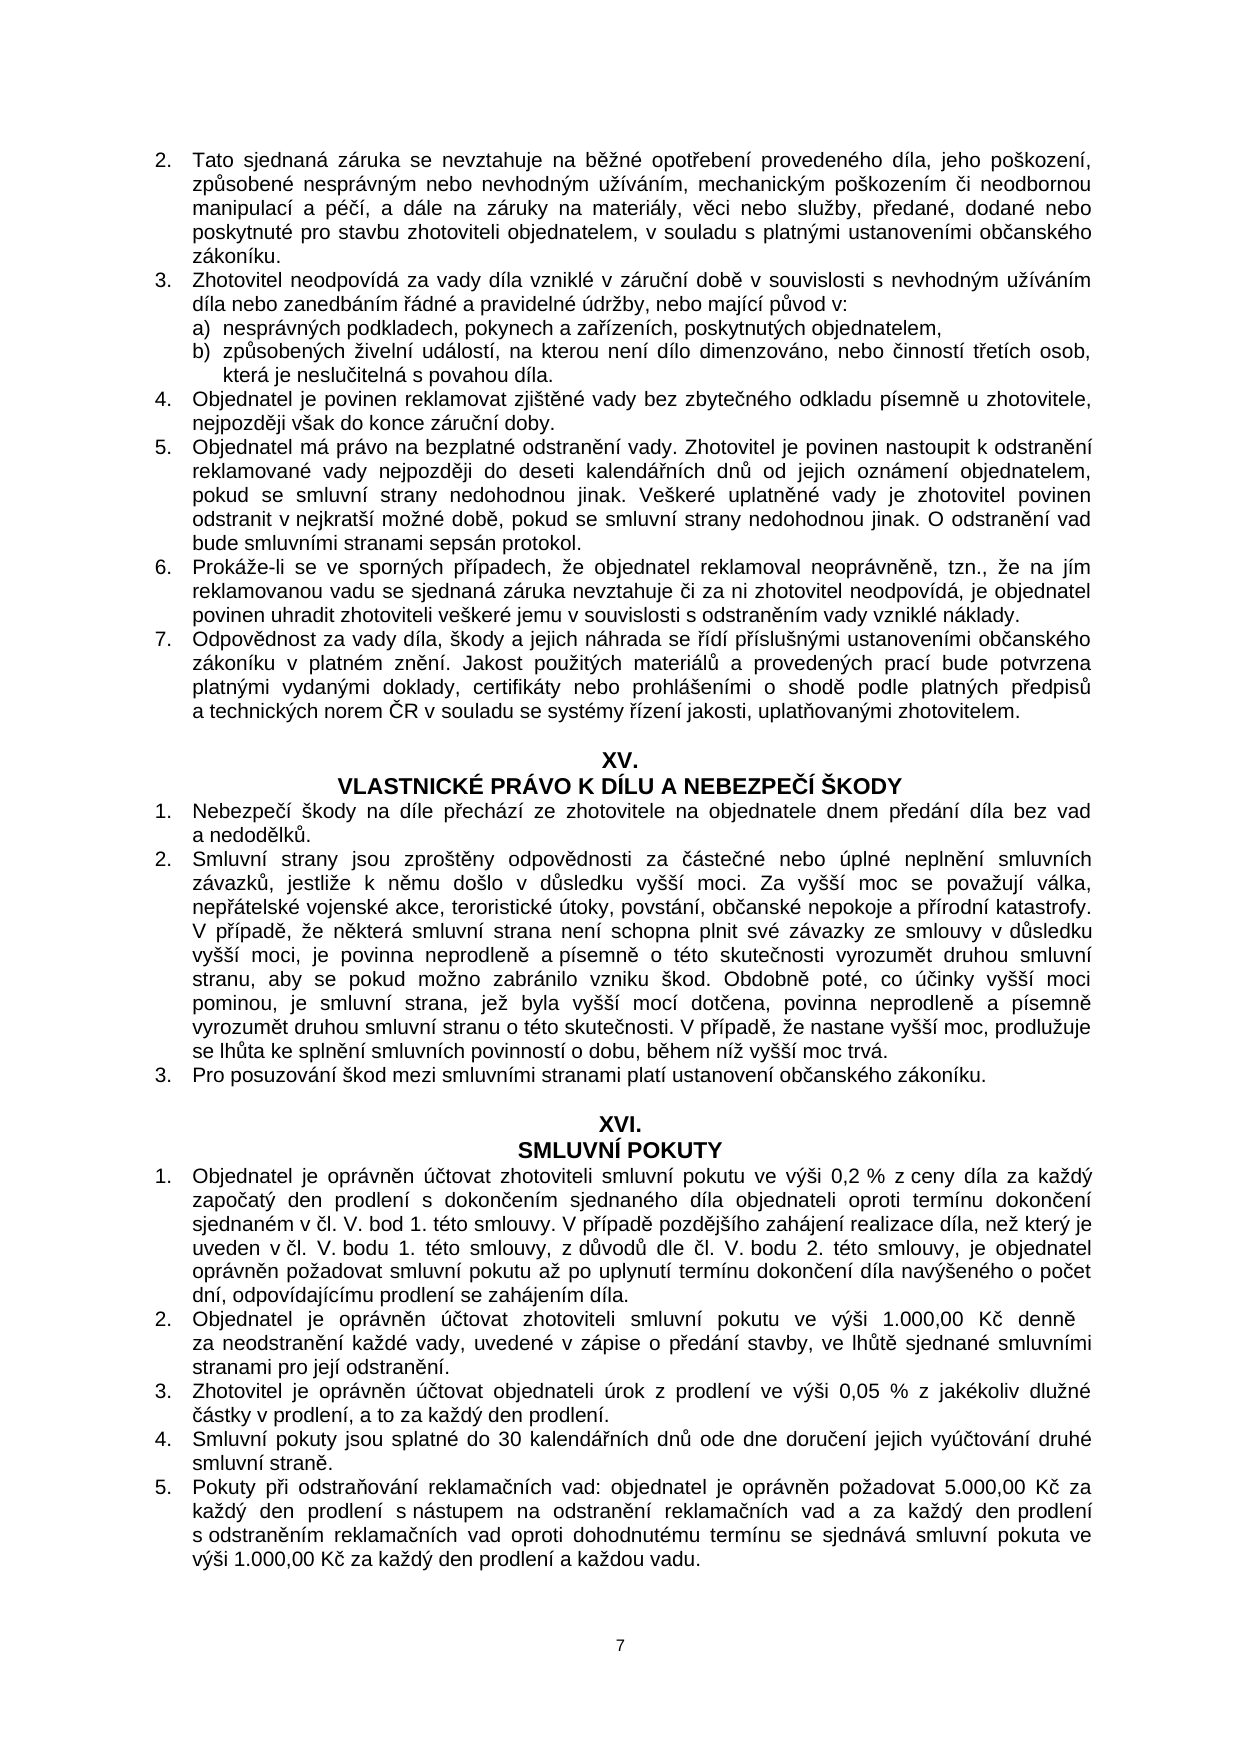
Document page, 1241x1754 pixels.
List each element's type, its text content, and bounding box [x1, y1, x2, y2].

list Objednatel je oprávněn účtovat zhotoviteli smluvní pokutu ve výši 0,2 % z ceny díla za každý započatý den prodlení s dokončením sjednaného díla objednateli oproti termínu dokončení sjednaném v čl. V. bod 1. této smlouvy. V případě pozdějšího zahájení realizace díla, než který je uveden v čl. V. bodu 1. této smlouvy, z důvodů dle čl. V. bodu 2. této smlouvy, je objednatel oprávněn požadovat smluvní pokutu až po uplynutí termínu dokončení díla navýšeného o počet dní, odpovídajícímu prodlení se zahájením díla. [154, 1163, 1093, 1307]
list Pokuty při odstraňování reklamačních vad: objednatel je oprávněn požadovat 5.000,00 Kč za každý den prodlení s nástupem na odstranění reklamačních vad a za každý den prodlení s odstraněním reklamačních vad oproti dohodnutému termínu se sjednává smluvní pokuta ve výši 1.000,00 Kč za každý den prodlení a každou vadu. [154, 1475, 1093, 1571]
list Nebezpečí škody na díle přechází ze zhotovitele na objednatele dnem předání díla bez vad a nedodělků. [154, 799, 1093, 847]
list Zhotovitel je oprávněn účtovat objednateli úrok z prodlení ve výši 0,05 % z jakékoliv dlužné částky v prodlení, a to za každý den prodlení. [154, 1379, 1093, 1427]
list nesprávných podkladech, pokynech a zařízeních, poskytnutých objednatelem, [192, 315, 1093, 339]
list Tato sjednaná záruka se nevztahuje na běžné opotřebení provedeného díla, jeho poškození, způsobené nesprávným nebo nevhodným užíváním, mechanickým poškozením či neodbornou manipulací a péčí, a dále na záruky na materiály, věci nebo služby, předané, dodané nebo poskytnuté pro stavbu zhotoviteli objednatelem, v souladu s platnými ustanoveními občanského zákoníku. [154, 148, 1093, 267]
text VLASTNICKÉ PRÁVO K DÍLU A NEBEZPEČÍ ŠKODY [148, 773, 1093, 799]
list Zhotovitel neodpovídá za vady díla vzniklé v záruční době v souvislosti s nevhodným užíváním díla nebo zanedbáním řádné a pravidelné údržby, nebo mající původ v: [154, 267, 1093, 315]
list Prokáže-li se ve sporných případech, že objednatel reklamoval neoprávněně, tzn., že na jím reklamovanou vadu se sjednaná záruka nevztahuje či za ni zhotovitel neodpovídá, je objednatel povinen uhradit zhotoviteli veškeré jemu v souvislosti s odstraněním vady vzniklé náklady. [154, 555, 1093, 627]
text XV. [148, 747, 1093, 773]
text SMLUVNÍ POKUTY [148, 1137, 1093, 1163]
list Objednatel je povinen reklamovat zjištěné vady bez zbytečného odkladu písemně u zhotovitele, nejpozději však do konce záruční doby. [154, 387, 1093, 435]
list Smluvní pokuty jsou splatné do 30 kalendářních dnů ode dne doručení jejich vyúčtování druhé smluvní straně. [154, 1427, 1093, 1475]
list Objednatel je oprávněn účtovat zhotoviteli smluvní pokutu ve výši 1.000,00 Kč denně za neodstranění každé vady, uvedené v zápise o předání stavby, ve lhůtě sjednané smluvními stranami pro její odstranění. [154, 1307, 1093, 1379]
list Objednatel má právo na bezplatné odstranění vady. Zhotovitel je povinen nastoupit k odstranění reklamované vady nejpozději do deseti kalendářních dnů od jejich oznámení objednatelem, pokud se smluvní strany nedohodnou jinak. Veškeré uplatněné vady je zhotovitel povinen odstranit v nejkratší možné době, pokud se smluvní strany nedohodnou jinak. O odstranění vad bude smluvními stranami sepsán protokol. [154, 435, 1093, 555]
list Pro posuzování škod mezi smluvními stranami platí ustanovení občanského zákoníku. [154, 1063, 1093, 1087]
list Smluvní strany jsou zproštěny odpovědnosti za částečné nebo úplné neplnění smluvních závazků, jestliže k němu došlo v důsledku vyšší moci. Za vyšší moc se považují válka, nepřátelské vojenské akce, teroristické útoky, povstání, občanské nepokoje a přírodní katastrofy. V případě, že některá smluvní strana není schopna plnit své závazky ze smlouvy v důsledku vyšší moci, je povinna neprodleně a písemně o této skutečnosti vyrozumět druhou smluvní stranu, aby se pokud možno zabránilo vzniku škod. Obdobně poté, co účinky vyšší moci pominou, je smluvní strana, jež byla vyšší mocí dotčena, povinna neprodleně a písemně vyrozumět druhou smluvní stranu o této skutečnosti. V případě, že nastane vyšší moc, prodlužuje se lhůta ke splnění smluvních povinností o dobu, během níž vyšší moc trvá. [154, 847, 1093, 1063]
list Odpovědnost za vady díla, škody a jejich náhrada se řídí příslušnými ustanoveními občanského zákoníku v platném znění. Jakost použitých materiálů a provedených prací bude potvrzena platnými vydanými doklady, certifikáty nebo prohlášeními o shodě podle platných předpisů a technických norem ČR v souladu se systémy řízení jakosti, uplatňovanými zhotovitelem. [154, 627, 1093, 723]
list způsobených živelní událostí, na kterou není dílo dimenzováno, nebo činností třetích osob, která je neslučitelná s povahou díla. [192, 339, 1093, 387]
text XVI. [148, 1111, 1093, 1137]
